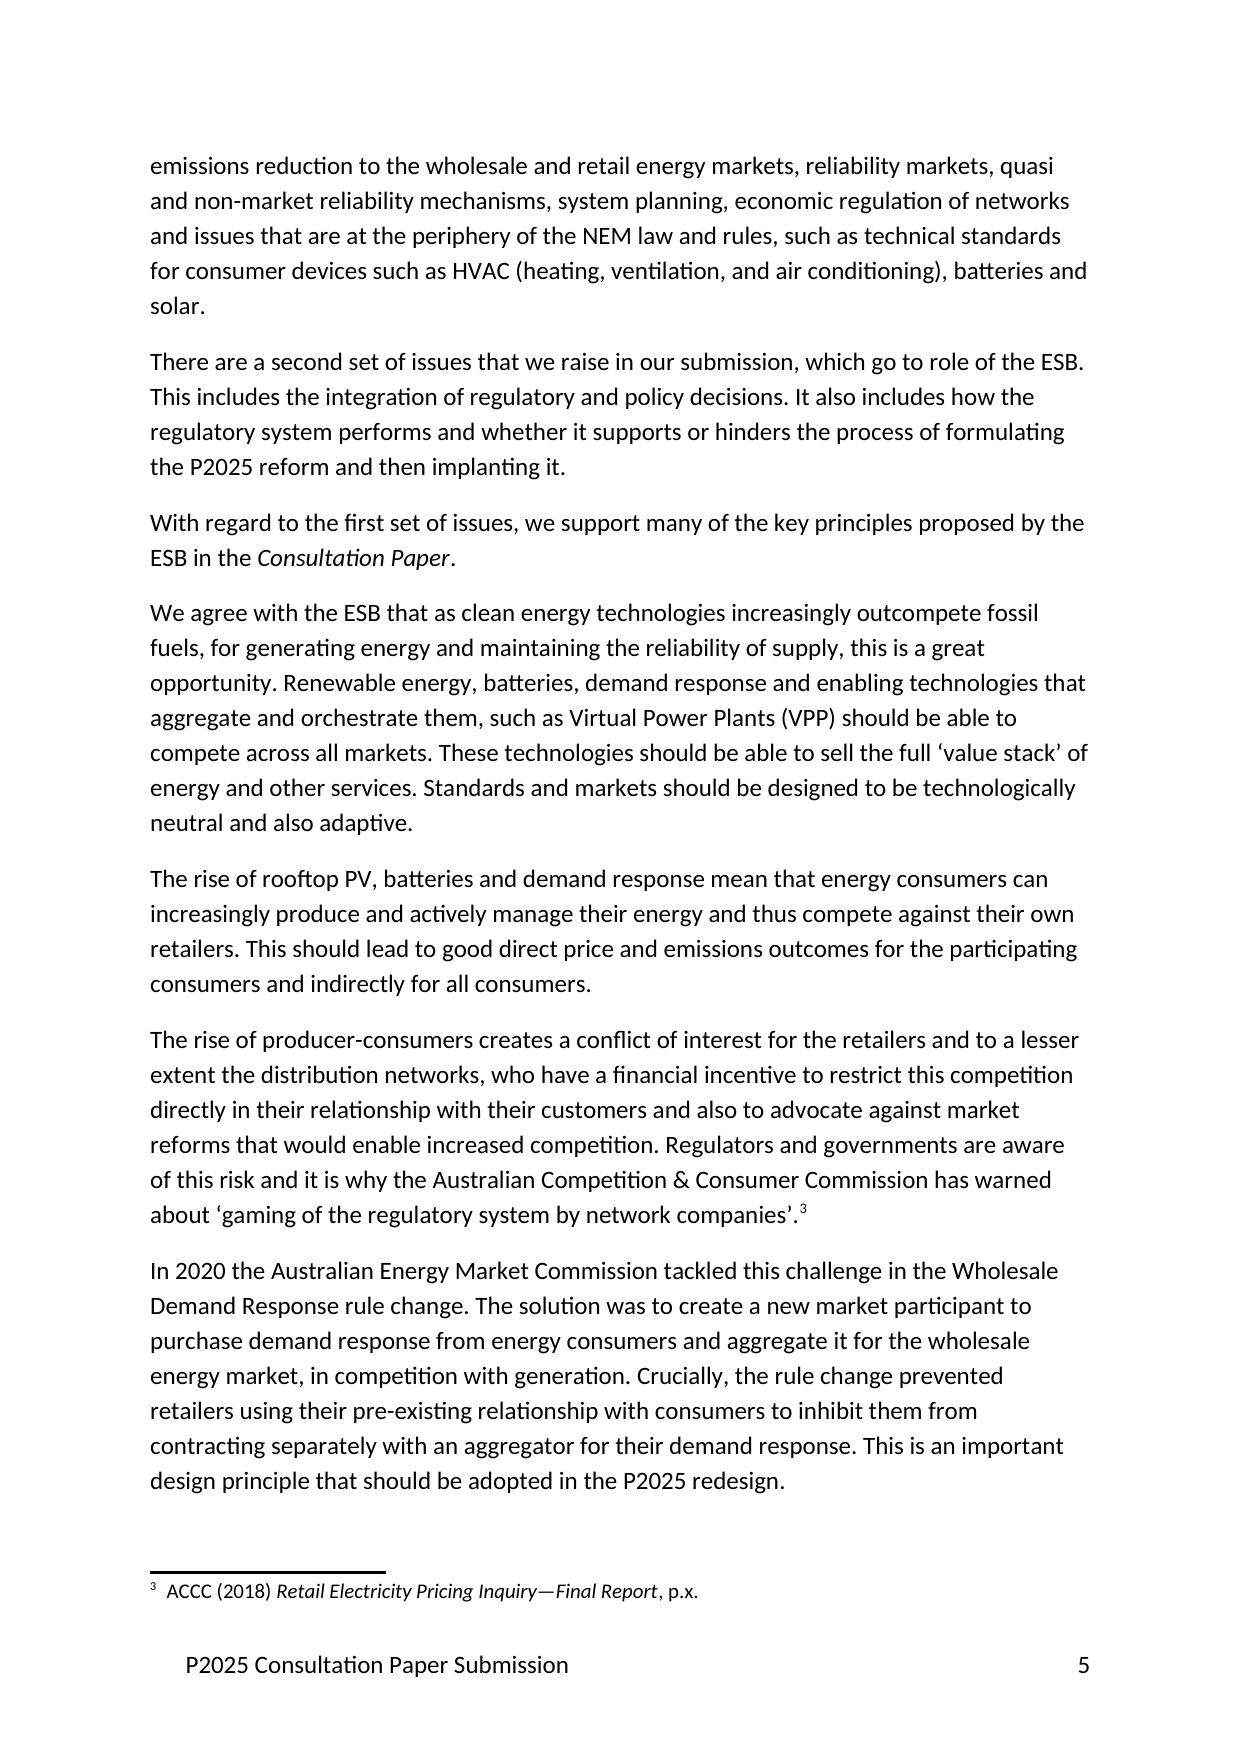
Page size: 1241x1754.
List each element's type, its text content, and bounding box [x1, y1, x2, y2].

text With regard to the first set of issues, we support many of the key principles proposed by the ESB in the Consultation Paper. [150, 507, 1090, 572]
text We agree with the ESB that as clean energy technologies increasingly outcompete fossil fuels, for generating energy and maintaining the reliability of supply, this is a great opportunity. Renewable energy, batteries, demand response and enabling technologies that aggregate and orchestrate them, such as Virtual Power Plants (VPP) should be able to compete across all markets. These technologies should be able to sell the full ‘value stack’ of energy and other services. Standards and markets should be designed to be technologically neutral and also adaptive. [150, 597, 1090, 838]
text The rise of rooftop PV, batteries and demand response mean that energy consumers can increasingly produce and actively manage their energy and thus compete against their own retailers. This should lead to good direct price and emissions outcomes for the participating consumers and indirectly for all consumers. [150, 863, 1090, 999]
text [150, 150, 1090, 321]
text There are a second set of issues that we raise in our submission, which go to role of the ESB. This includes the integration of regulatory and policy decisions. It also includes how the regulatory system performs and whether it supports or hinders the process of formulating the P2025 reform and then implanting it. [150, 346, 1090, 481]
text The rise of producer-consumers creates a conflict of interest for the retailers and to a lesser extent the distribution networks, who have a financial incentive to restrict this competition directly in their relationship with their customers and also to advocate against market reforms that would enable increased competition. Regulators and governments are aware of this risk and it is why the Australian Competition & Consumer Commission has warned about ‘gaming of the regulatory system by network companies’. [150, 1024, 1090, 1230]
text In 2020 the Australian Energy Market Commission tackled this challenge in the Wholesale Demand Response rule change. The solution was to create a new market participant to purchase demand response from energy consumers and aggregate it for the wholesale energy market, in competition with generation. Crucially, the rule change prevented retailers using their pre-existing relationship with consumers to inhibit them from contracting separately with an aggregator for their demand response. This is an important design principle that should be adopted in the P2025 redesign. [150, 1255, 1090, 1496]
